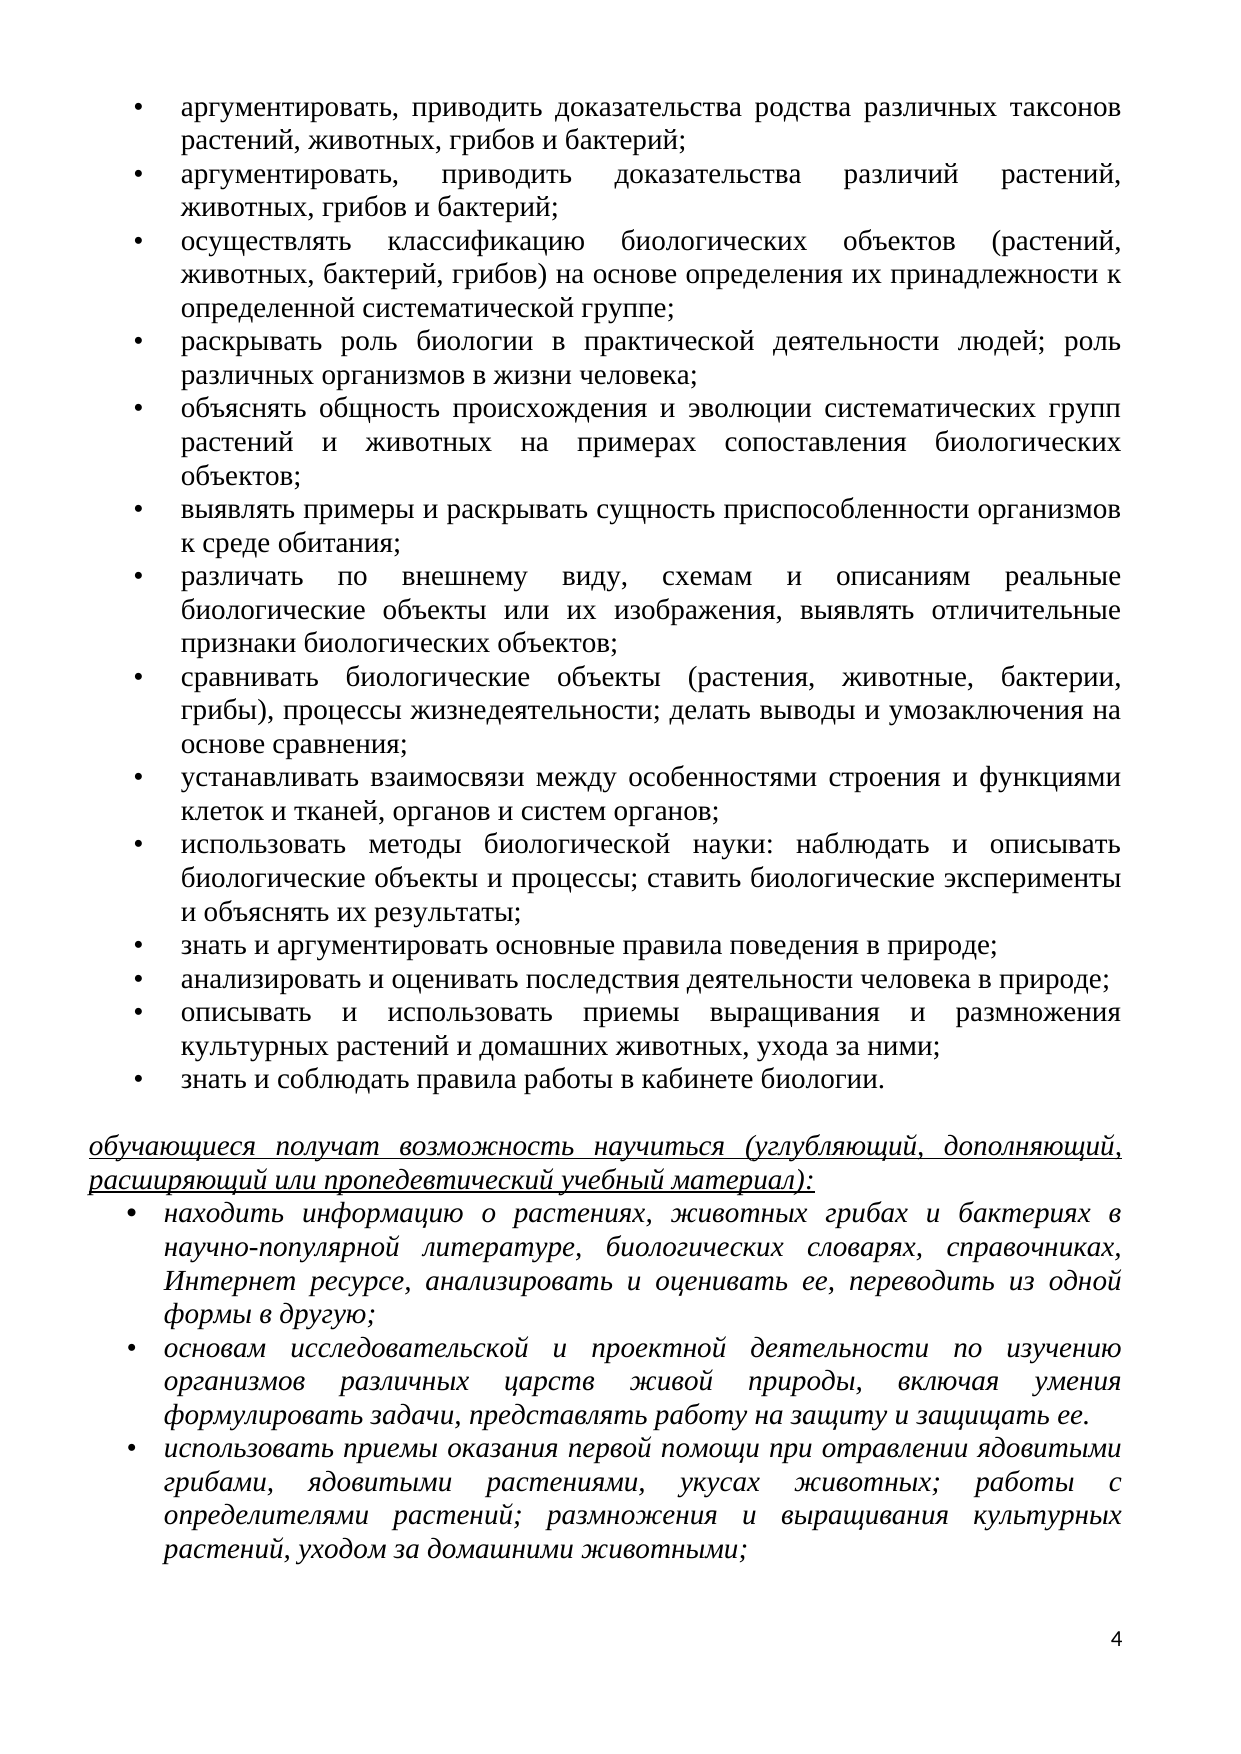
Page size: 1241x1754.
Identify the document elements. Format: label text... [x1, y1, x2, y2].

list различать по внешнему виду, схемам и описаниям реальные биологические объекты или их изображения, выявлять отличительные признаки биологических объектов; [133, 558, 1122, 659]
list раскрывать роль биологии в практической деятельности людей; роль различных организмов в жизни человека; [133, 323, 1122, 391]
list осуществлять классификацию биологических объектов (растений, животных, бактерий, грибов) на основе определения их принадлежности к определенной систематической группе; [133, 223, 1122, 323]
list использовать методы биологической науки: наблюдать и описывать биологические объекты и процессы; ставить биологические эксперименты и объяснять их результаты; [133, 827, 1122, 927]
list описывать и использовать приемы выращивания и размножения культурных растений и домашних животных, ухода за ними; [133, 994, 1122, 1061]
list сравнивать биологические объекты (растения, животные, бактерии, грибы), процессы жизнедеятельности; делать выводы и умозаключения на основе сравнения; [133, 659, 1122, 759]
list устанавливать взаимосвязи между особенностями строения и функциями клеток и тканей, органов и систем органов; [133, 759, 1122, 827]
text обучающиеся получат возможность научиться (углубляющий, дополняющий, расширяющий или пропедевтический учебный материал): [89, 1159, 1122, 1196]
list знать и аргументировать основные правила поведения в природе; [133, 927, 1122, 961]
list находить информацию о растениях, животных грибах и бактериях в научно-популярной литературе, биологических словарях, справочниках, Интернет ресурсе, анализировать и оценивать ее, переводить из одной формы в другую; [126, 1196, 1122, 1330]
list аргументировать, приводить доказательства родства различных таксонов растений, животных, грибов и бактерий; [133, 89, 1122, 156]
list аргументировать, приводить доказательства различий растений, животных, грибов и бактерий; [133, 156, 1122, 223]
list знать и соблюдать правила работы в кабинете биологии. [133, 1061, 1122, 1095]
list использовать приемы оказания первой помощи при отравлении ядовитыми грибами, ядовитыми растениями, укусах животных; работы с определителями растений; размножения и выращивания культурных растений, уходом за домашними животными; [126, 1430, 1122, 1564]
list объяснять общность происхождения и эволюции систематических групп растений и животных на примерах сопоставления биологических объектов; [133, 391, 1122, 491]
list выявлять примеры и раскрывать сущность приспособленности организмов к среде обитания; [133, 491, 1122, 558]
list основам исследовательской и проектной деятельности по изучению организмов различных царств живой природы, включая умения формулировать задачи, представлять работу на защиту и защищать ее. [126, 1330, 1122, 1430]
text обучающиеся получат возможность научиться (углубляющий, дополняющий, расширяющий или пропедевтический учебный материал): [89, 1128, 1122, 1158]
list анализировать и оценивать последствия деятельности человека в природе; [133, 961, 1122, 994]
